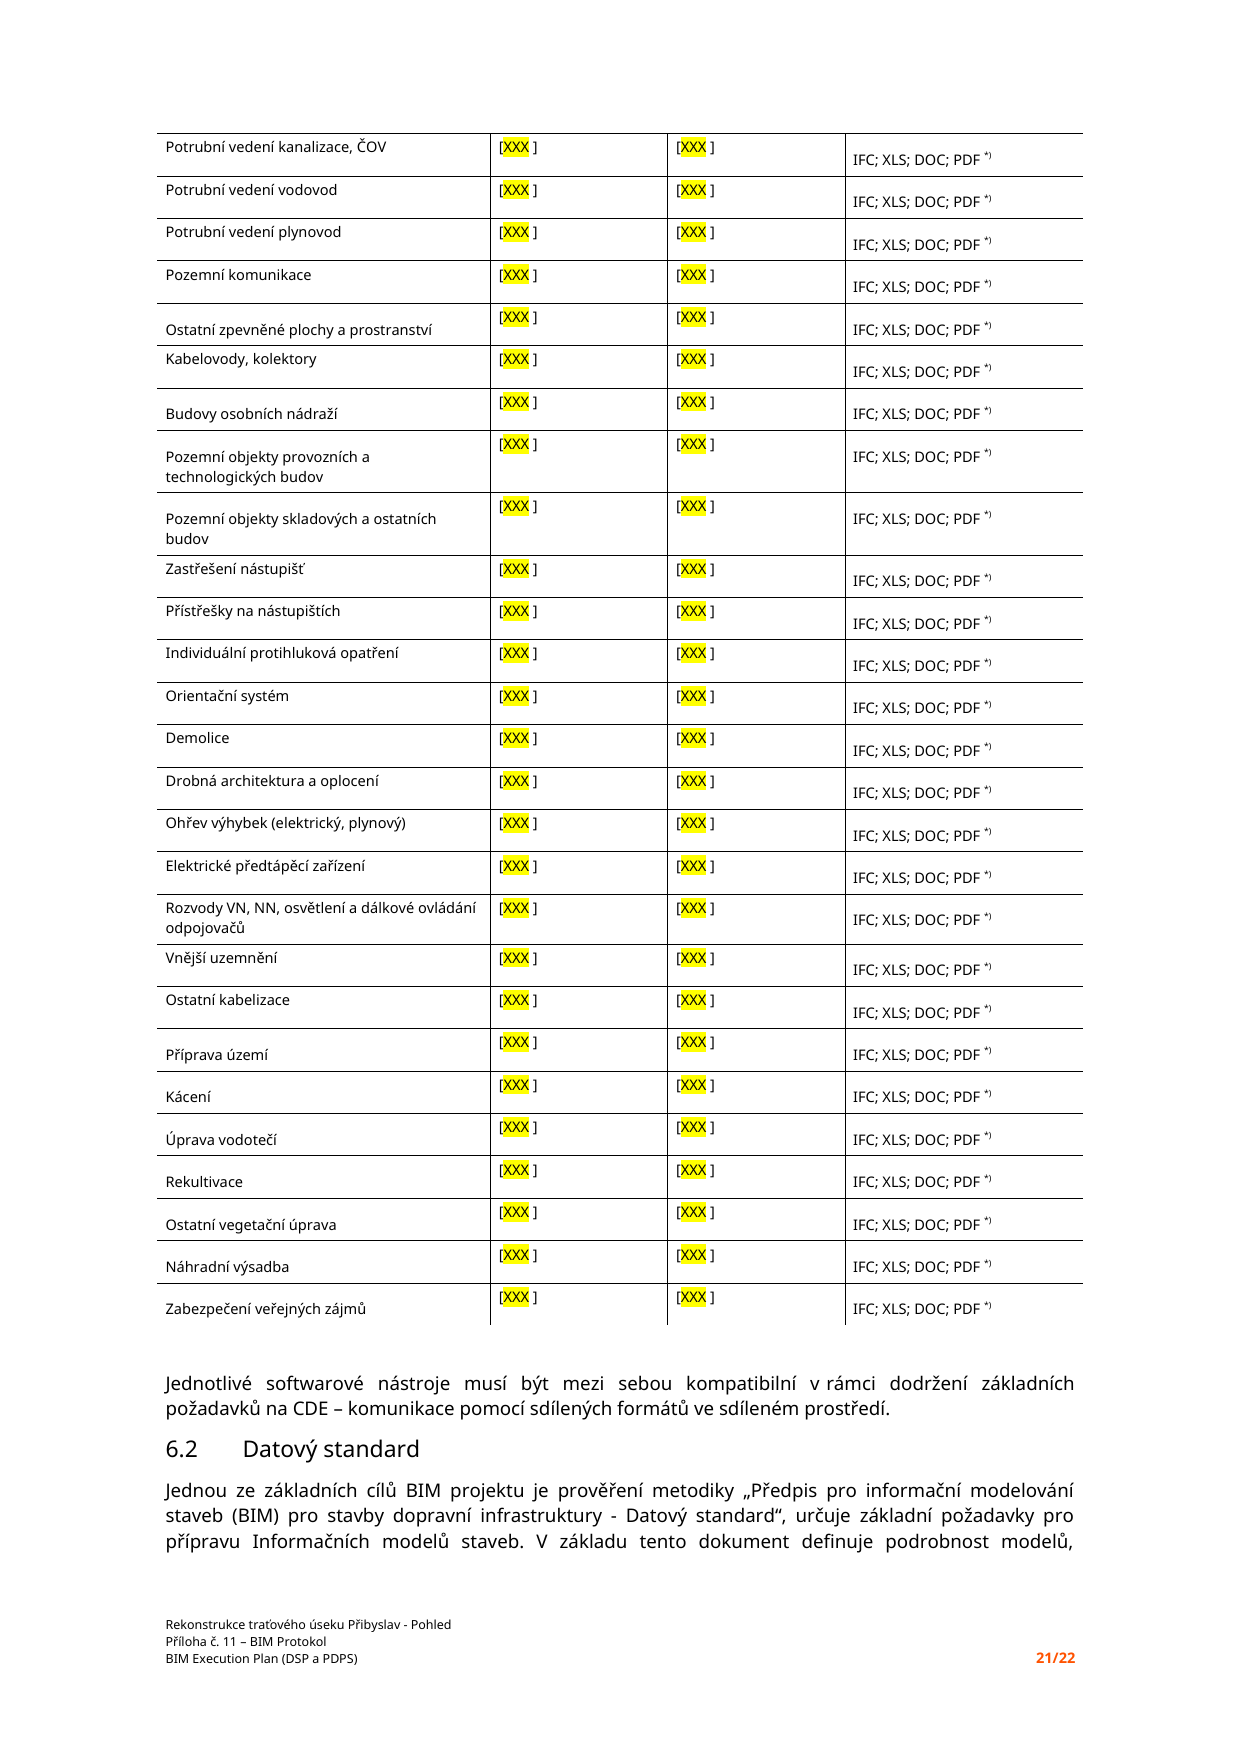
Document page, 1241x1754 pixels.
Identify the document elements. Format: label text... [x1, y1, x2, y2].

table_cell IFC; XLS; DOC; PDF *) [846, 640, 1083, 682]
table_cell [XXX ] [668, 852, 845, 894]
table_cell [XXX ] [668, 987, 845, 1028]
table_cell IFC; XLS; DOC; PDF *) [846, 261, 1083, 303]
table_cell [XXX ] [491, 1029, 667, 1071]
table_cell IFC; XLS; DOC; PDF *) [846, 895, 1083, 943]
table_cell [XXX ] [491, 304, 667, 345]
table_cell Rekultivace [157, 1156, 490, 1198]
table_cell IFC; XLS; DOC; PDF *) [846, 852, 1083, 894]
table_cell [XXX ] [668, 431, 845, 492]
table_cell [XXX ] [491, 1072, 667, 1113]
table_cell IFC; XLS; DOC; PDF *) [846, 725, 1083, 766]
table_cell Ostatní zpevněné plochy a prostranství [157, 304, 490, 345]
table_cell [XXX ] [668, 1072, 845, 1113]
table_cell IFC; XLS; DOC; PDF *) [846, 1029, 1083, 1071]
table_cell [XXX ] [668, 895, 845, 943]
table_cell [XXX ] [491, 683, 667, 724]
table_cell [846, 134, 1083, 176]
text Datový standard [165, 1433, 1075, 1465]
table_cell [XXX ] [668, 1199, 845, 1240]
table_cell IFC; XLS; DOC; PDF *) [846, 556, 1083, 597]
table_cell IFC; XLS; DOC; PDF *) [846, 177, 1083, 218]
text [165, 1477, 1075, 1554]
table_cell Orientační systém [157, 683, 490, 724]
table_cell [XXX ] [491, 261, 667, 303]
table_cell [XXX ] [668, 219, 845, 260]
table_cell [XXX ] [668, 346, 845, 387]
table_cell [XXX ] [491, 134, 667, 176]
table_cell [XXX ] [491, 1284, 667, 1325]
table_cell IFC; XLS; DOC; PDF *) [846, 987, 1083, 1028]
table_cell IFC; XLS; DOC; PDF *) [846, 945, 1083, 986]
table_cell IFC; XLS; DOC; PDF *) [846, 346, 1083, 387]
table_cell Zastřešení nástupišť [157, 556, 490, 597]
table_cell [XXX ] [491, 598, 667, 639]
table_cell Potrubní vedení kanalizace, ČOV [157, 134, 490, 176]
table_cell [XXX ] [491, 768, 667, 809]
table_cell [XXX ] [491, 945, 667, 986]
table_cell Ohřev výhybek (elektrický, plynový) [157, 810, 490, 851]
table_cell IFC; XLS; DOC; PDF *) [846, 1284, 1083, 1325]
table_cell [XXX ] [668, 768, 845, 809]
table_cell [XXX ] [668, 1114, 845, 1155]
table_cell Rozvody VN, NN, osvětlení a dálkové ovládání odpojovačů [157, 895, 490, 943]
table_cell IFC; XLS; DOC; PDF *) [846, 683, 1083, 724]
table_cell Demolice [157, 725, 490, 766]
table_cell [XXX ] [491, 1199, 667, 1240]
table_cell IFC; XLS; DOC; PDF *) [846, 493, 1083, 554]
table_cell Přístřešky na nástupištích [157, 598, 490, 639]
table_cell Ostatní kabelizace [157, 987, 490, 1028]
table_cell IFC; XLS; DOC; PDF *) [846, 304, 1083, 345]
table_cell [XXX ] [668, 389, 845, 430]
table_cell [XXX ] [491, 640, 667, 682]
table_cell [XXX ] [668, 810, 845, 851]
table_cell IFC; XLS; DOC; PDF *) [846, 389, 1083, 430]
table_cell IFC; XLS; DOC; PDF *) [846, 219, 1083, 260]
table_cell [XXX ] [491, 1156, 667, 1198]
text Jednotlivé softwarové nástroje musí být mezi sebou kompatibilní v rámci dodržení základních požadavků na CDE – komunikace pomocí sdílených formátů ve sdíleném prostředí. [165, 1370, 1075, 1421]
table_cell Příprava území [157, 1029, 490, 1071]
table_cell Individuální protihluková opatření [157, 640, 490, 682]
table_cell Potrubní vedení plynovod [157, 219, 490, 260]
table_cell [XXX ] [491, 177, 667, 218]
table_cell IFC; XLS; DOC; PDF *) [846, 1156, 1083, 1198]
table_cell [XXX ] [491, 987, 667, 1028]
table_cell Potrubní vedení vodovod [157, 177, 490, 218]
table_cell [XXX ] [491, 219, 667, 260]
table_cell [XXX ] [491, 1241, 667, 1283]
table_cell IFC; XLS; DOC; PDF *) [846, 431, 1083, 492]
table_cell [XXX ] [491, 895, 667, 943]
table_cell IFC; XLS; DOC; PDF *) [846, 768, 1083, 809]
table_cell [XXX ] [491, 346, 667, 387]
table_cell Drobná architektura a oplocení [157, 768, 490, 809]
table_cell [XXX ] [668, 598, 845, 639]
table_cell Náhradní výsadba [157, 1241, 490, 1283]
table_cell [XXX ] [668, 1241, 845, 1283]
table_cell [XXX ] [491, 493, 667, 554]
table_cell Budovy osobních nádraží [157, 389, 490, 430]
table_cell [XXX ] [668, 945, 845, 986]
table_cell IFC; XLS; DOC; PDF *) [846, 1241, 1083, 1283]
table_cell Úprava vodotečí [157, 1114, 490, 1155]
table_cell Pozemní objekty skladových a ostatních budov [157, 493, 490, 554]
table_cell IFC; XLS; DOC; PDF *) [846, 1199, 1083, 1240]
table_cell [XXX ] [668, 1156, 845, 1198]
table_cell [XXX ] [668, 177, 845, 218]
table_cell [XXX ] [668, 683, 845, 724]
table_cell [XXX ] [668, 134, 845, 176]
table_cell Vnější uzemnění [157, 945, 490, 986]
table_cell [XXX ] [491, 725, 667, 766]
table_cell [XXX ] [491, 852, 667, 894]
table_cell Elektrické předtápěcí zařízení [157, 852, 490, 894]
table_cell [XXX ] [668, 304, 845, 345]
table_cell Kácení [157, 1072, 490, 1113]
table_cell IFC; XLS; DOC; PDF *) [846, 810, 1083, 851]
table_cell Zabezpečení veřejných zájmů [157, 1284, 490, 1325]
table_cell Kabelovody, kolektory [157, 346, 490, 387]
table_cell [XXX ] [668, 556, 845, 597]
table_cell [XXX ] [668, 725, 845, 766]
table_cell IFC; XLS; DOC; PDF *) [846, 1072, 1083, 1113]
table_cell [XXX ] [668, 493, 845, 554]
table_cell [XXX ] [491, 389, 667, 430]
table_cell [XXX ] [491, 556, 667, 597]
table_cell Pozemní objekty provozních a technologických budov [157, 431, 490, 492]
table_cell [XXX ] [491, 1114, 667, 1155]
table_cell [XXX ] [668, 1029, 845, 1071]
table_cell [XXX ] [491, 810, 667, 851]
table_cell [XXX ] [668, 261, 845, 303]
table_cell IFC; XLS; DOC; PDF *) [846, 1114, 1083, 1155]
table_cell [XXX ] [668, 640, 845, 682]
table_cell [XXX ] [491, 431, 667, 492]
table_cell IFC; XLS; DOC; PDF *) [846, 598, 1083, 639]
table_cell Pozemní komunikace [157, 261, 490, 303]
table_cell [XXX ] [668, 1284, 845, 1325]
table_cell Ostatní vegetační úprava [157, 1199, 490, 1240]
